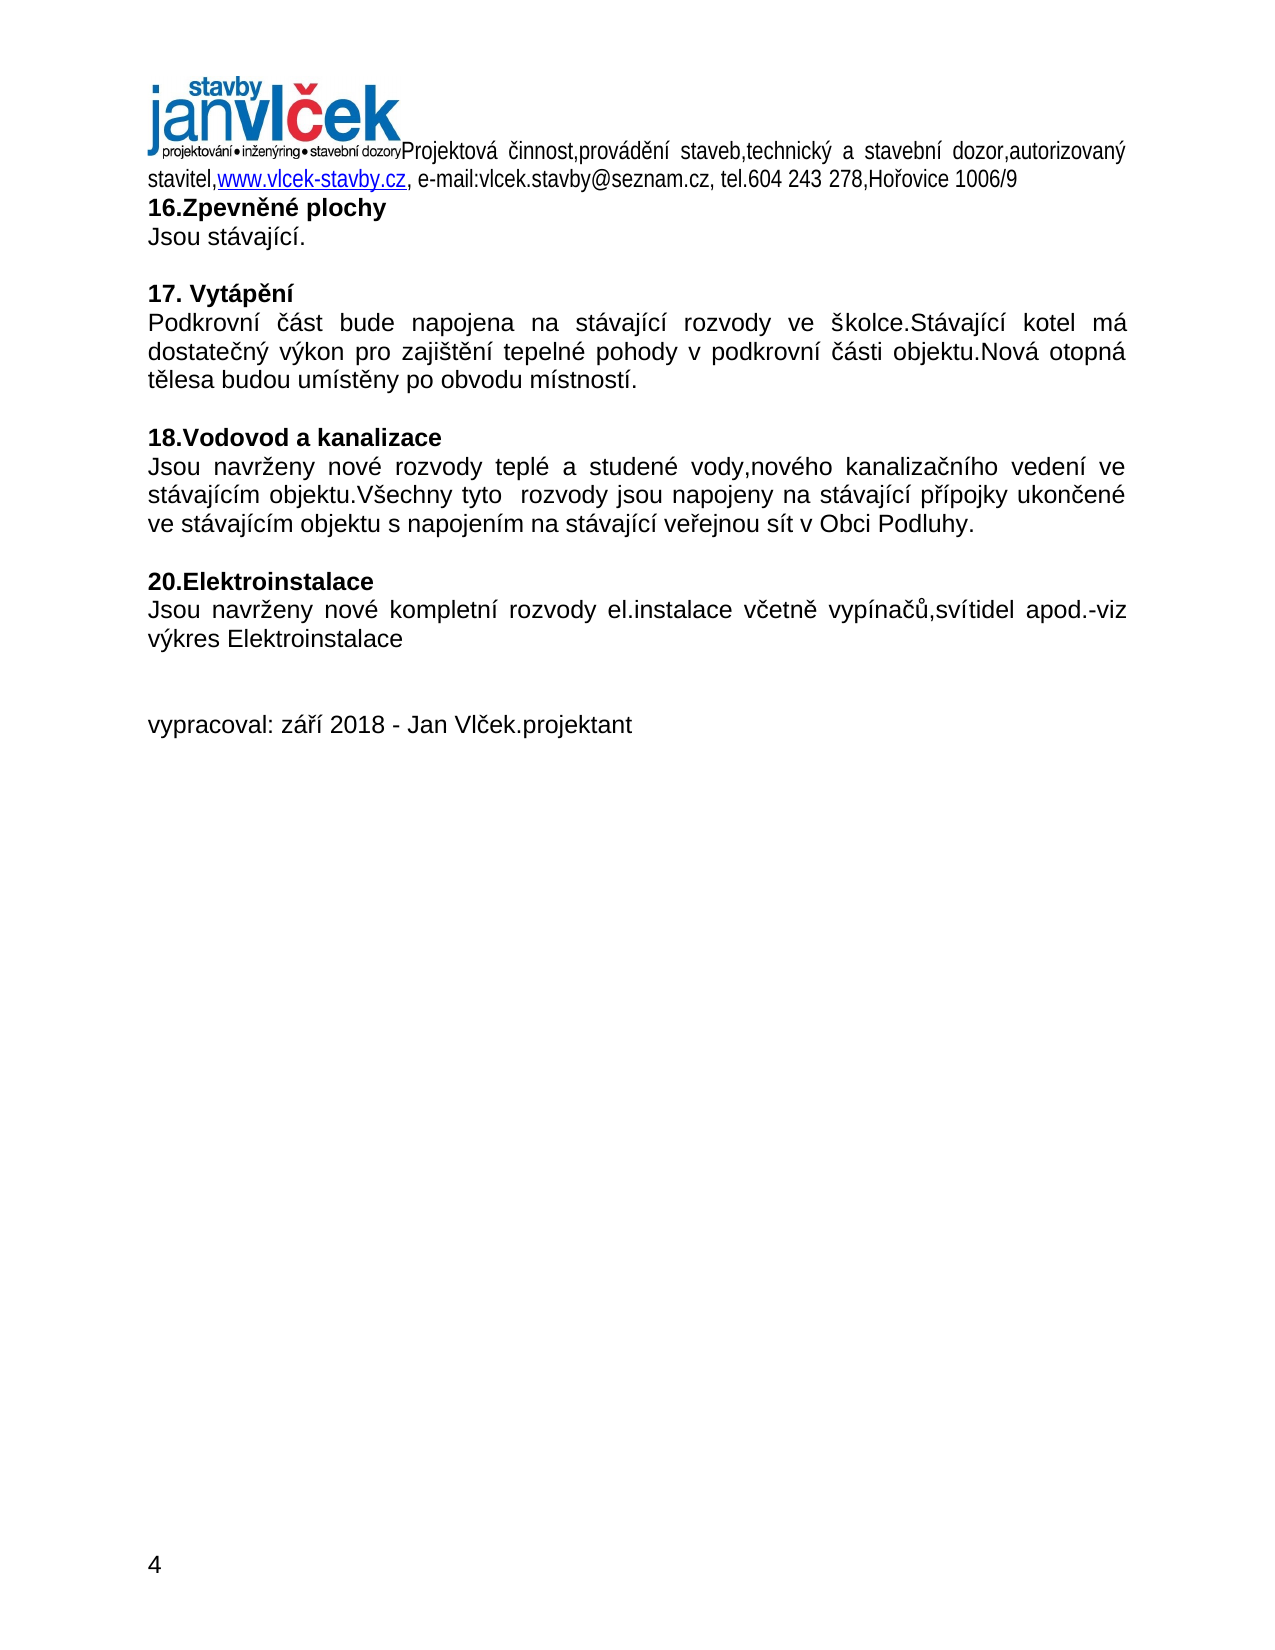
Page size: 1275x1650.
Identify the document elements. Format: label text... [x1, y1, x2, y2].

text 16.Zpevněné plochy [148, 193, 1127, 222]
text 20.Elektroinstalace [148, 567, 1127, 595]
text vypracoval: září 2018 - Jan Vlček.projektant [148, 710, 1127, 739]
text 18.Vodovod a kanalizace [148, 423, 1127, 452]
picture [147, 76, 401, 159]
text Jsou stávající. [148, 222, 1127, 250]
text 17. Vytápění [148, 279, 1127, 308]
text Jsou navrženy nové kompletní rozvody el.instalace včetně vypínačů,svítidel apod.-viz výkres Elektroinstalace [148, 595, 1127, 653]
text Podkrovní část bude napojena na stávající rozvody ve školce.Stávající kotel má dostatečný výkon pro zajištění tepelné pohody v podkrovní části objektu.Nová otopná tělesa budou umístěny po obvodu místností. [148, 308, 1127, 394]
text Jsou navrženy nové rozvody teplé a studené vody,nového kanalizačního vedení ve stávajícím objektu.Všechny tyto rozvody jsou napojeny na stávající přípojky ukončené ve stávajícím objektu s napojením na stávající veřejnou sít v Obci Podluhy. [148, 452, 1127, 538]
